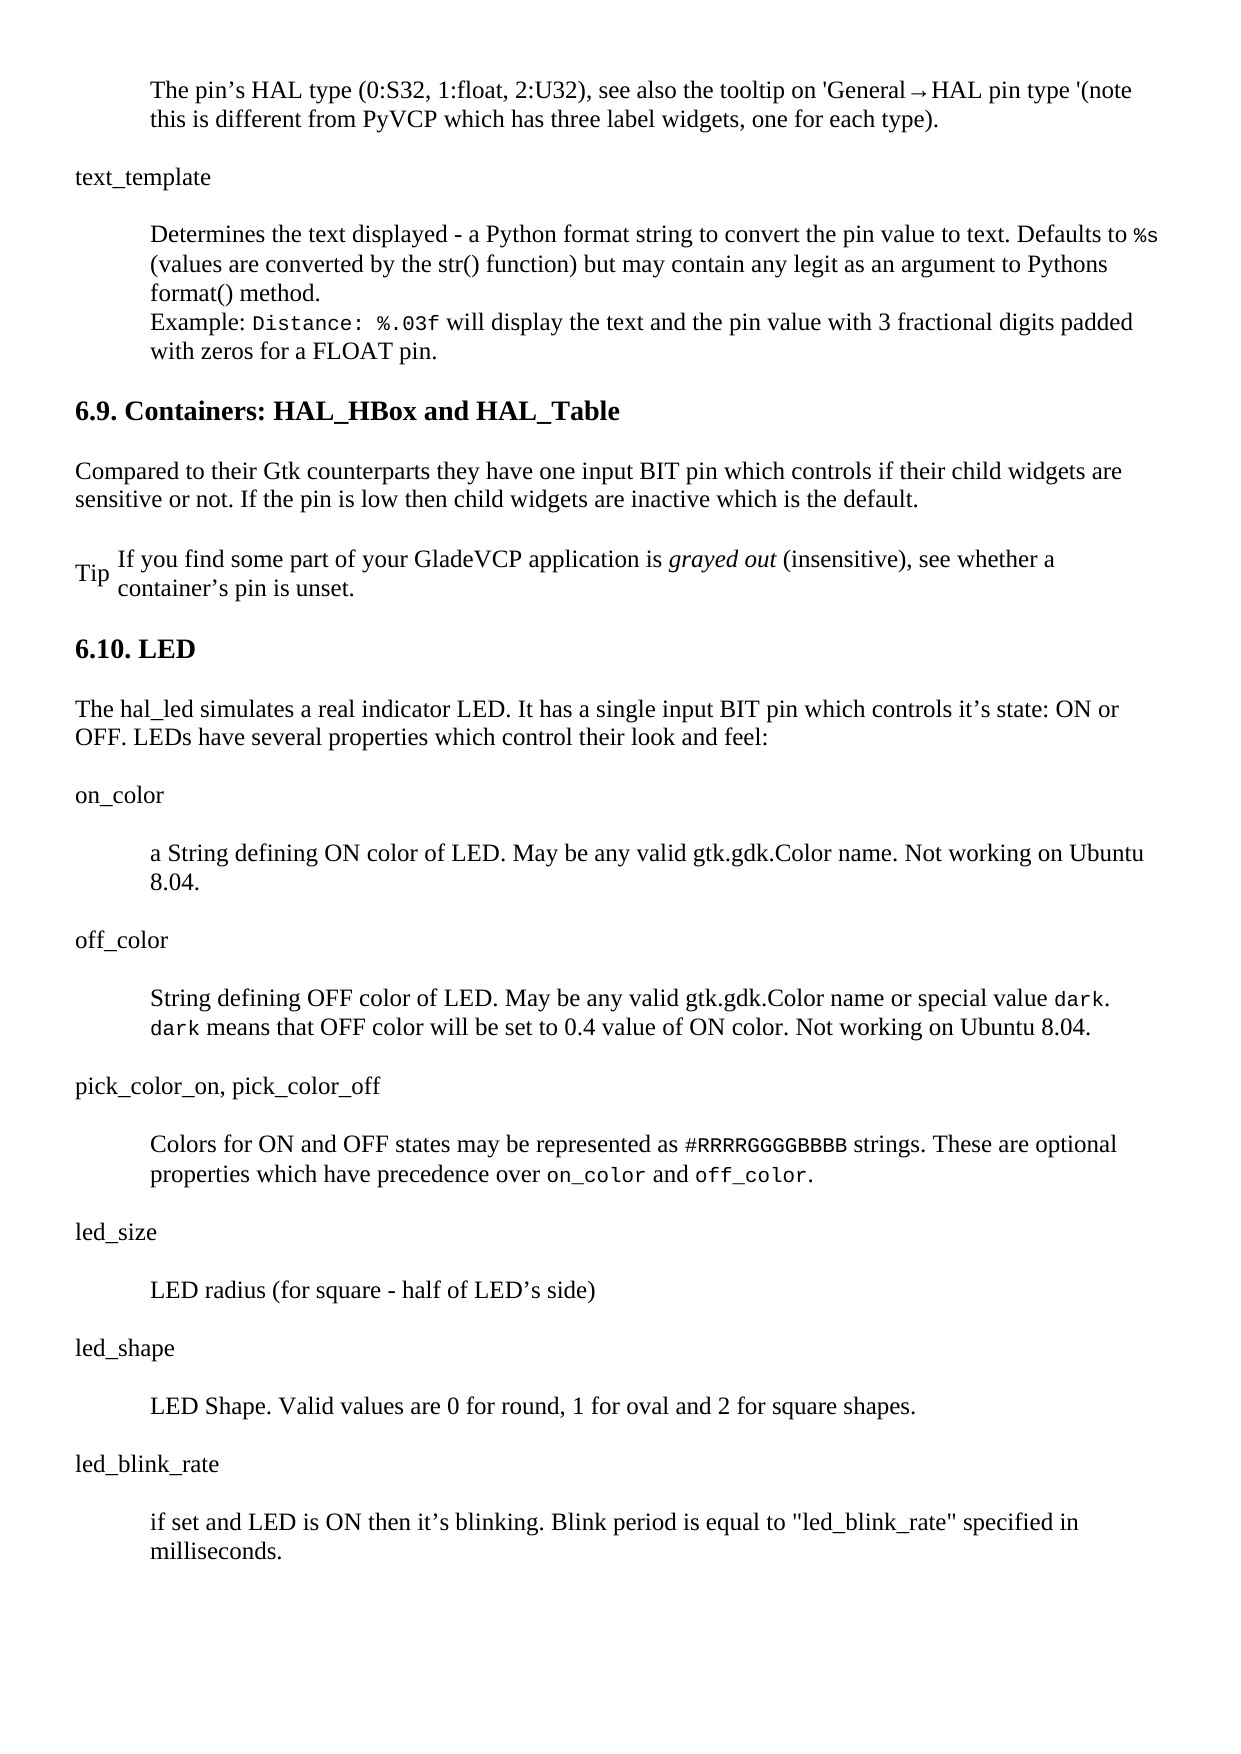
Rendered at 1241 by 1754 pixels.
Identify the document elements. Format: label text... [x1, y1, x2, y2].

text The hal_led simulates a real indicator LED. It has a single input BIT pin which controls it’s state: ON or OFF. LEDs have several properties which control their look and feel: [75, 694, 1165, 751]
text led_size [75, 1217, 1165, 1246]
text if set and LED is ON then it’s blinking. Blink period is equal to "led_blink_rate" specified in milliseconds. [150, 1507, 1165, 1564]
table_header If you find some part of your GladeVCP application is grayed out (insensitive), see whether a container’s pin is unset. [116, 543, 1173, 603]
text LED Shape. Valid values are 0 for round, 1 for oval and 2 for square shapes. [150, 1391, 1165, 1420]
text String defining OFF color of LED. May be any valid gtk.gdk.Color name or special value dark. dark means that OFF color will be set to 0.4 value of ON color. Not working on Ubuntu 8.04. [150, 983, 1165, 1042]
table_header Tip [74, 543, 116, 603]
text led_blink_rate [75, 1449, 1165, 1478]
text on_color [75, 780, 1165, 809]
text The pin’s HAL type (0:S32, 1:float, 2:U32), see also the tooltip on 'General→HAL pin type '(note this is different from PyVCP which has three label widgets, one for each type). [150, 75, 1165, 132]
text 6.10. LED [75, 632, 1165, 664]
text LED radius (for square - half of LED’s side) [150, 1275, 1165, 1304]
text Colors for ON and OFF states may be represented as #RRRRGGGGBBBB strings. These are optional properties which have precedence over on_color and off_color. [150, 1129, 1165, 1188]
text led_shape [75, 1333, 1165, 1362]
text off_color [75, 925, 1165, 954]
text pick_color_on, pick_color_off [75, 1071, 1165, 1100]
text Determines the text displayed - a Python format string to convert the pin value to text. Defaults to %s (values are converted by the str() function) but may contain any legit as an argument to Pythons format() method. Example: Distance: %.03f will display the text and the pin value with 3 fractional digits padded with zeros for a FLOAT pin. [150, 219, 1165, 365]
text text_template [75, 162, 1165, 190]
text a String defining ON color of LED. May be any valid gtk.gdk.Color name. Not working on Ubuntu 8.04. [150, 838, 1165, 896]
text Compared to their Gtk counterparts they have one input BIT pin which controls if their child widgets are sensitive or not. If the pin is low then child widgets are inactive which is the default. [75, 456, 1165, 513]
text 6.9. Containers: HAL_HBox and HAL_Table [75, 394, 1165, 427]
